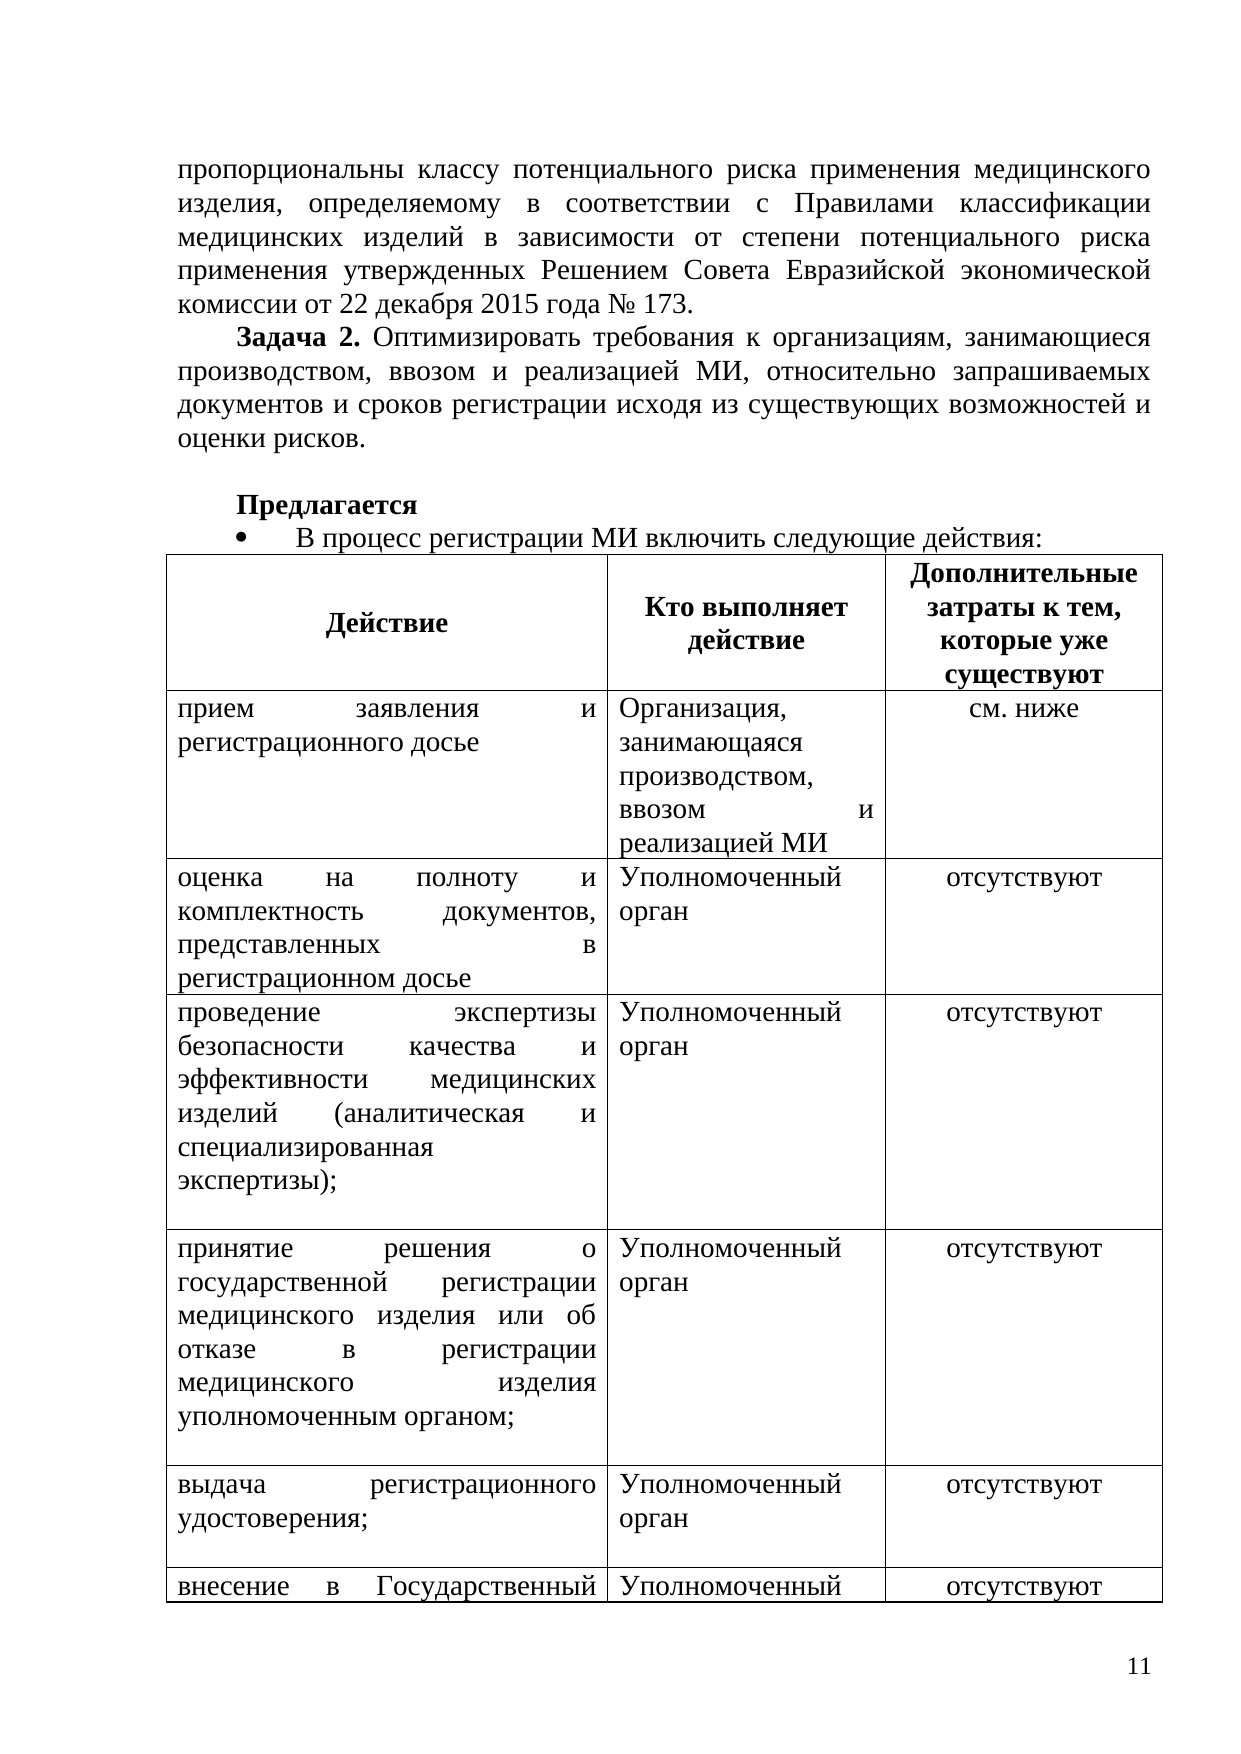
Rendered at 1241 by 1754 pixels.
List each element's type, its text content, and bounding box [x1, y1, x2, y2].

table_header Дополнительные затраты к тем, которые уже существуют [886, 555, 1162, 689]
text пропорциональны классу потенциального риска применения медицинского изделия, определяемому в соответствии с Правилами классификации медицинских изделий в зависимости от степени потенциального риска применения утвержденных Решением Совета Евразийской экономической комиссии от 22 декабря 2015 года № 173. [177, 152, 1152, 319]
table_cell прием заявления и регистрационного досье [167, 691, 607, 858]
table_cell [608, 1568, 885, 1601]
text Задача 2. Оптимизировать требования к организациям, занимающиеся производством, ввозом и реализацией МИ, относительно запрашиваемых документов и сроков регистрации исходя из существующих возможностей и оценки рисков. [177, 319, 1152, 453]
table_header Кто выполняет действие [608, 555, 885, 689]
table_cell см. ниже [886, 691, 1162, 858]
table_cell Уполномоченный орган [608, 1466, 885, 1567]
table_cell Организация, занимающаяся производством, ввозом и реализацией МИ [608, 691, 885, 858]
table_header Действие [167, 555, 607, 689]
text Предлагается [177, 487, 1152, 521]
table_cell Уполномоченный орган [608, 859, 885, 993]
table_cell принятие решения о государственной регистрации медицинского изделия или об отказе в регистрации медицинского изделия уполномоченным органом; [167, 1230, 607, 1465]
table_cell отсутствуют [886, 859, 1162, 993]
table_cell отсутствуют [886, 1230, 1162, 1465]
table_cell выдача регистрационного удостоверения; [167, 1466, 607, 1567]
list В процесс регистрации МИ включить следующие действия: [177, 521, 1152, 554]
table_cell оценка на полноту и комплектность документов, представленных в регистрационном досье [167, 859, 607, 993]
table_cell отсутствуют [886, 1568, 1162, 1601]
table_cell Уполномоченный орган [608, 995, 885, 1229]
table_cell проведение экспертизы безопасности качества и эффективности медицинских изделий (аналитическая и специализированная экспертизы); [167, 995, 607, 1229]
table_cell отсутствуют [886, 995, 1162, 1229]
table_cell Уполномоченный орган [608, 1230, 885, 1465]
table_cell отсутствуют [886, 1466, 1162, 1567]
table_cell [167, 1568, 607, 1601]
